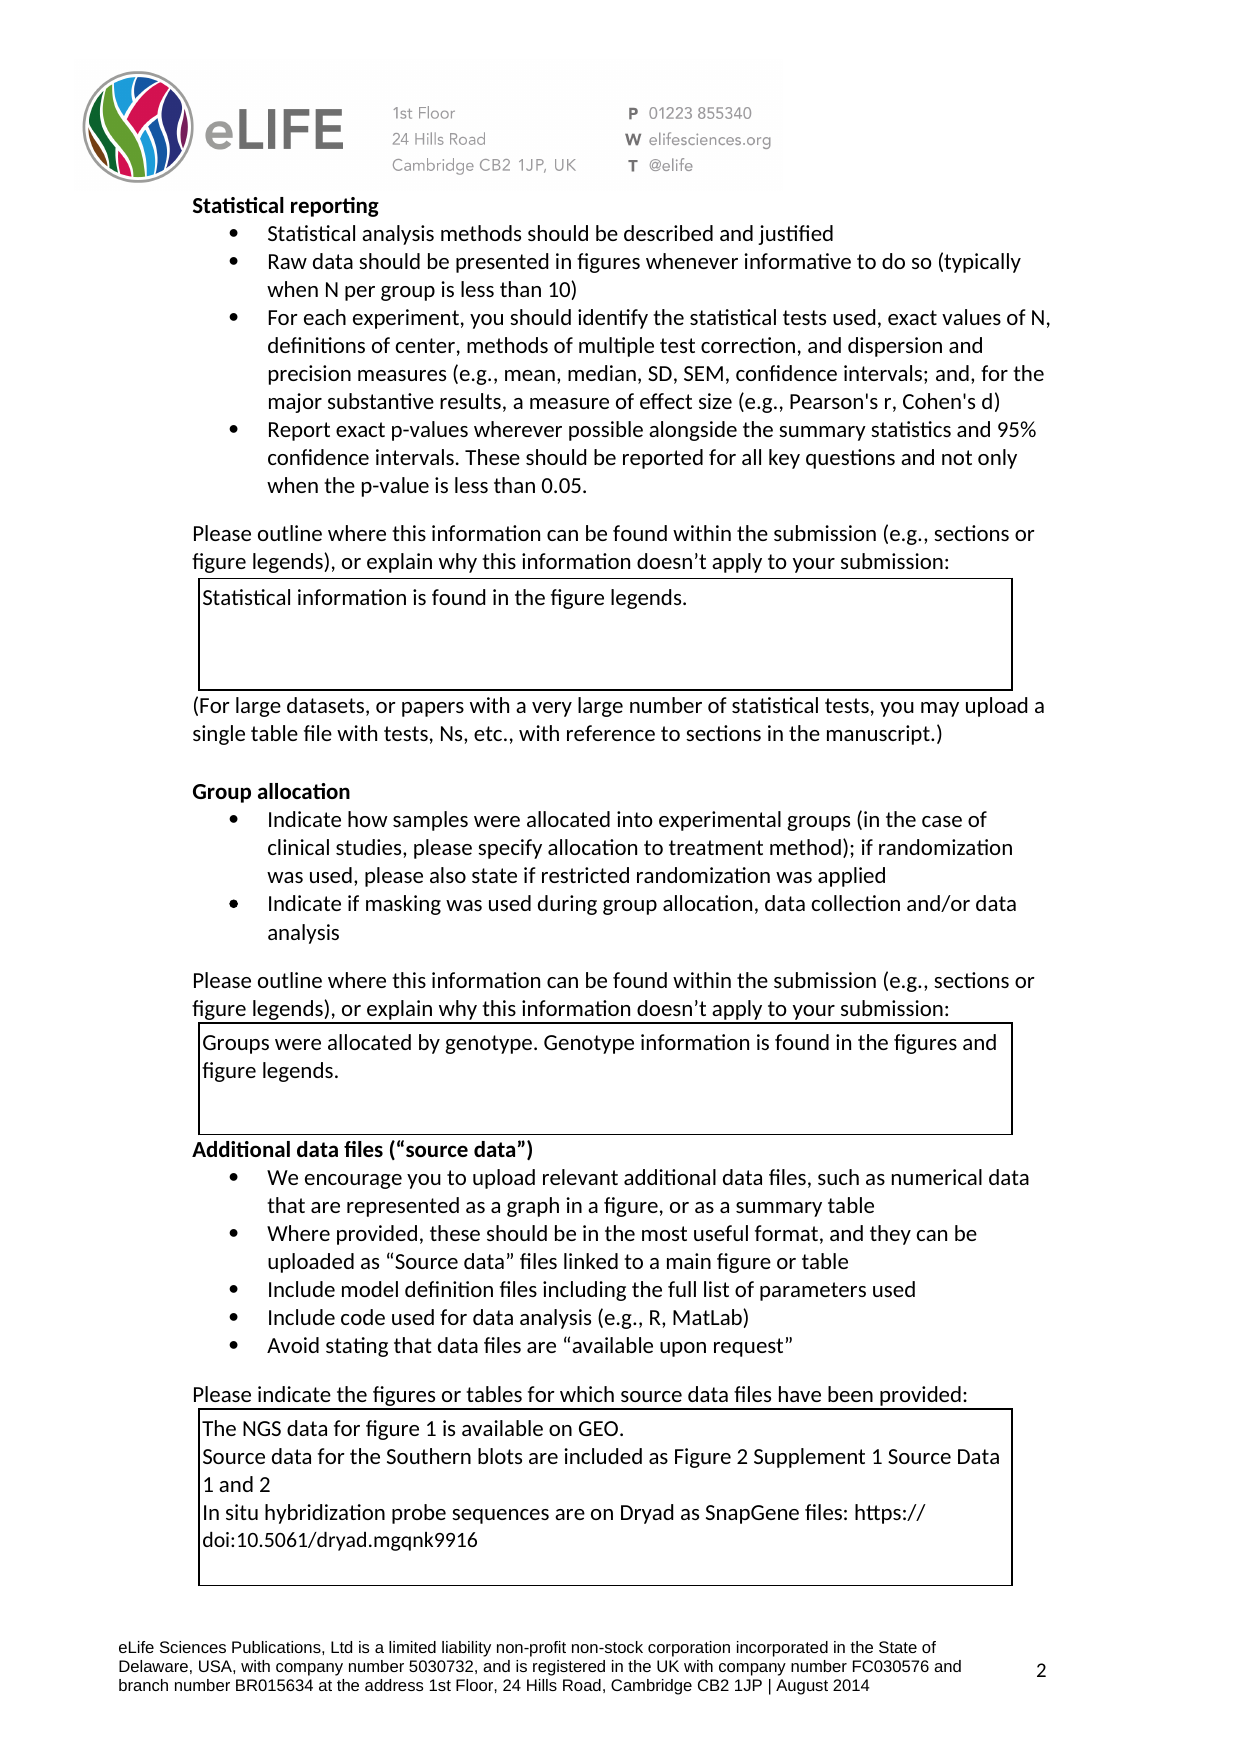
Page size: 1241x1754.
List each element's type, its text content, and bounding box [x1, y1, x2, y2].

text Statistical reporting [192, 191, 1053, 219]
list We encourage you to upload relevant additional data files, such as numerical data that are represented as a graph in a figure, or as a summary table [229, 1163, 1053, 1219]
list Avoid stating that data files are “available upon request” [229, 1332, 1053, 1359]
picture [73, 59, 784, 191]
list Include code used for data analysis (e.g., R, MatLab) [229, 1303, 1053, 1332]
text Group allocation [192, 777, 1053, 806]
text Please indicate the figures or tables for which source data files have been provided: [192, 1380, 1053, 1408]
text Groups were allocated by genotype. Genotype information is found in the figures and figure legends. [200, 1026, 1011, 1086]
list For each experiment, you should identify the statistical tests used, exact values of N, definitions of center, methods of multiple test correction, and dispersion and precision measures (e.g., mean, median, SD, SEM, confidence intervals; and, for the major substantive results, a measure of effect size (e.g., Pearson's r, Cohen's d) [229, 303, 1053, 415]
text Additional data files (“source data”) [192, 1052, 1053, 1163]
text Source data for the Southern blots are included as Figure 2 Supplement 1 Source Data 1 and 2 [202, 1442, 1009, 1498]
text (For large datasets, or papers with a very large number of statistical tests, you may upload a single table file with tests, Ns, etc., with reference to sections in the manuscript.) [192, 603, 1053, 747]
list Indicate how samples were allocated into experimental groups (in the case of clinical studies, please specify allocation to treatment method); if randomization was used, please also state if restricted randomization was applied [229, 806, 1053, 889]
list Statistical analysis methods should be described and justified [229, 219, 1053, 247]
text The NGS data for figure 1 is available on GEO. [200, 1412, 1011, 1442]
list Indicate if masking was used during group allocation, data collection and/or data analysis [229, 889, 1053, 946]
list Include model definition files including the full list of parameters used [229, 1276, 1053, 1303]
list Where provided, these should be in the most useful format, and they can be uploaded as “Source data” files linked to a main figure or table [229, 1219, 1053, 1276]
list Raw data should be presented in figures whenever informative to do so (typically when N per group is less than 10) [229, 247, 1053, 303]
text In situ hybridization probe sequences are on Dryad as SnapGene files: https:// doi:10.5061/dryad.mgqnk9916 [202, 1498, 1009, 1552]
list Report exact p-values wherever possible alongside the summary statistics and 95% confidence intervals. These should be reported for all key questions and not only when the p-value is less than 0.05. [229, 415, 1053, 499]
text Statistical information is found in the figure legends. [200, 581, 1011, 613]
